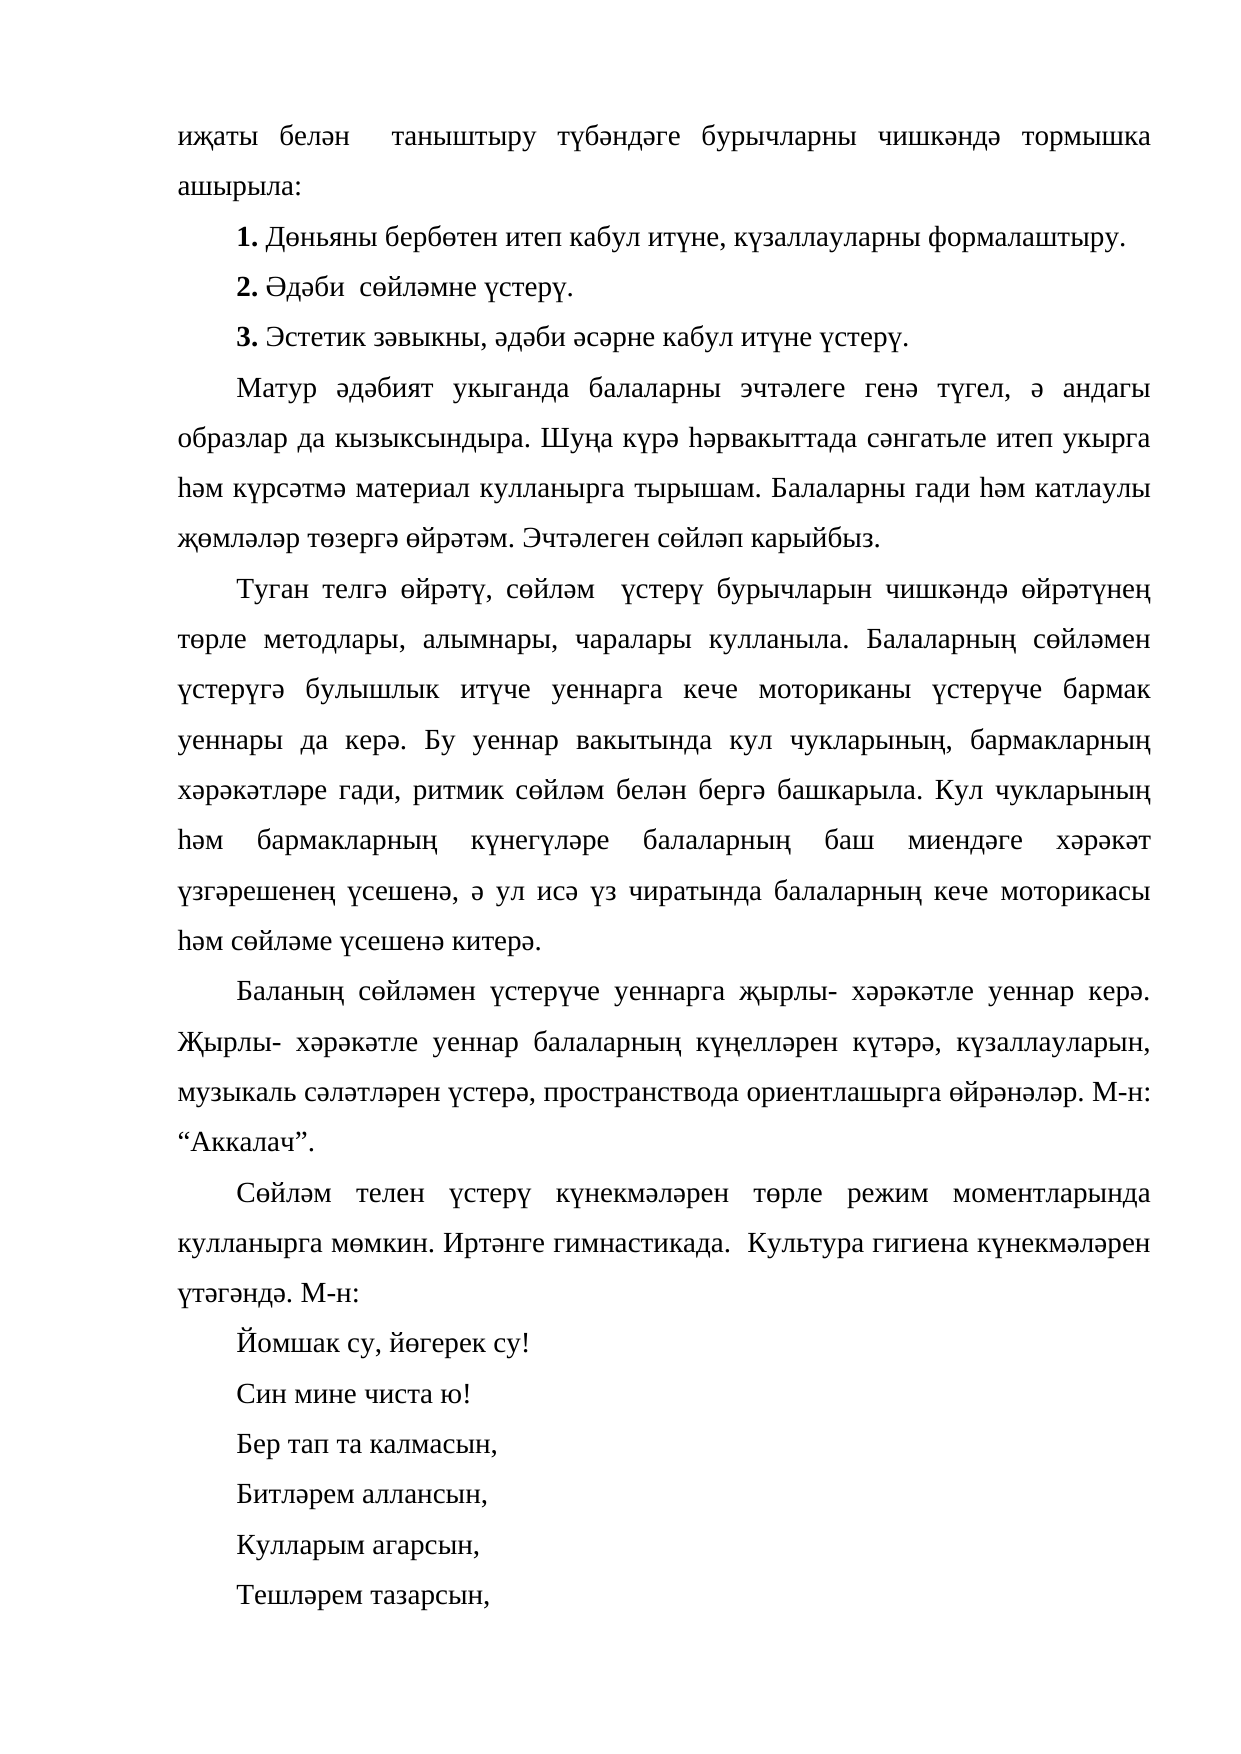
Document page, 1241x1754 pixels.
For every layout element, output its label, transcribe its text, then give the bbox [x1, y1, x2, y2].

text Сөйләм телен үстерү күнекмәләрен төрле режим моментларында кулланырга мөмкин. Иртәнге гимнастикада. Культура гигиена күнекмәләрен үтәгәндә. М-н: [177, 1175, 1152, 1309]
text Туган телгә өйрәтү, сөйләм үстерү бурычларын чишкәндә өйрәтүнең төрле методлары, алымнары, чаралары кулланыла. Балаларның сөйләмен үстерүгә булышлык итүче уеннарга кече моториканы үстерүче бармак уеннары да керә. Бу уеннар вакытында кул чукларының, бармакларның хәрәкәтләре гади, ритмик сөйләм белән бергә башкарыла. Кул чукларының һәм бармакларның күнегүләре балаларның баш миендәге хәрәкәт үзгәрешенең үсешенә, ә ул исә үз чиратында балаларның кече моторикасы һәм сөйләме үсешенә китерә. [177, 571, 1152, 957]
text 3. Эстетик зәвыкны, әдәби әсәрне кабул итүне үстерү. [177, 319, 1152, 353]
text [177, 118, 1152, 202]
text Баланың сөйләмен үстерүче уеннарга җырлы- хәрәкәтле уеннар керә. Җырлы- хәрәкәтле уеннар балаларның күңелләрен күтәрә, күзаллауларын, музыкаль сәләтләрен үстерә, пространствода ориентлашырга өйрәнәләр. М-н: “Аккалач”. [177, 973, 1152, 1158]
text Тешләрем тазарсын, [177, 1577, 1152, 1611]
text Битләрем аллансын, [177, 1477, 1152, 1510]
text 2. Әдәби сөйләмне үстерү. [177, 269, 1152, 303]
text Бер тап та калмасын, [177, 1426, 1152, 1460]
text Йомшак су, йөгерек су! [177, 1326, 1152, 1359]
text Кулларым агарсын, [177, 1527, 1152, 1560]
text 1. Дөньяны бербөтен итеп кабул итүне, күзаллауларны формалаштыру. [177, 219, 1152, 252]
text Син мине чиста ю! [177, 1376, 1152, 1409]
text Матур әдәбият укыганда балаларны эчтәлеге генә түгел, ә андагы образлар да кызыксындыра. Шуңа күрә һәрвакыттада сәнгатьле итеп укырга һәм күрсәтмә материал кулланырга тырышам. Балаларны гади һәм катлаулы җөмләләр төзергә өйрәтәм. Эчтәлеген сөйләп карыйбыз. [177, 370, 1152, 554]
